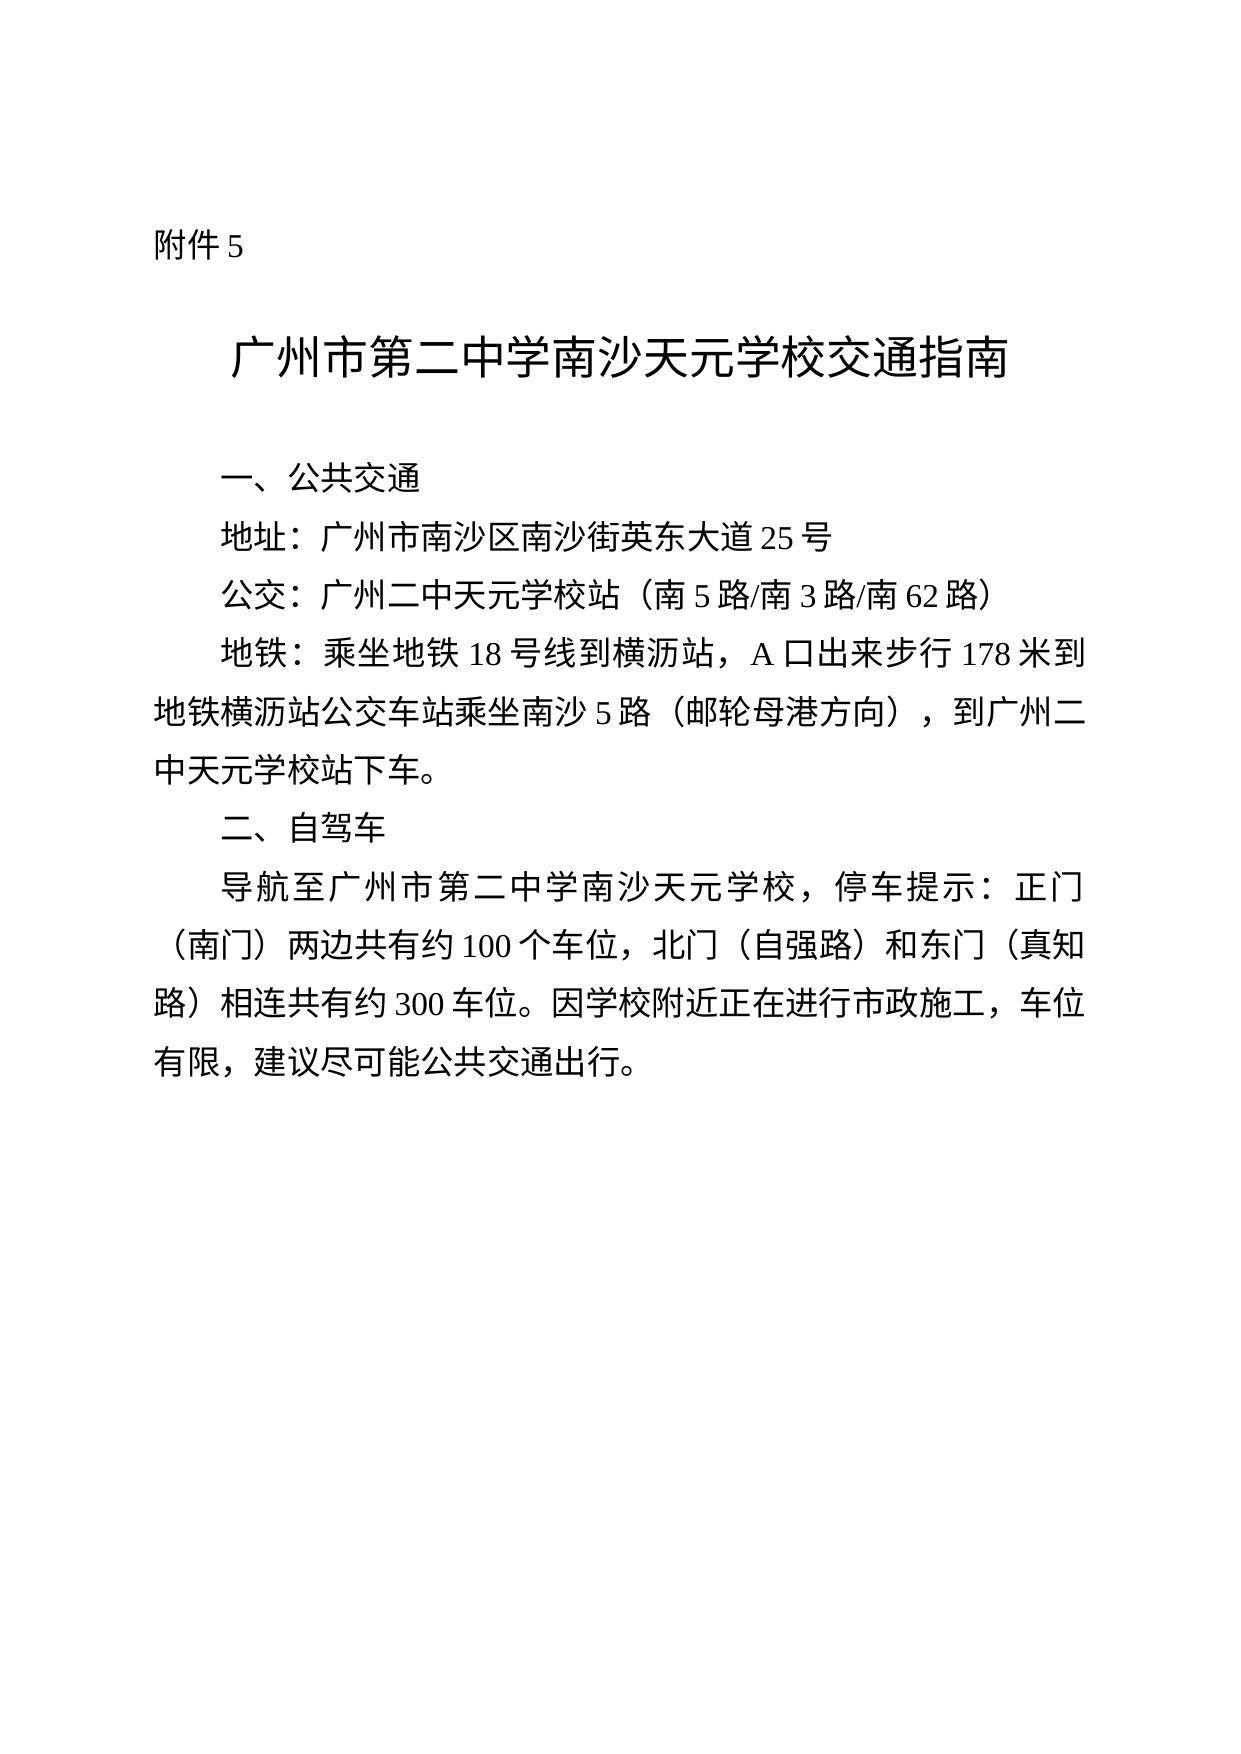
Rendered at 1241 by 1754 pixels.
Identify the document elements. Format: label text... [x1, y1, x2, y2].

text 地址：广州市南沙区南沙街英东大道25号 [153, 502, 1087, 561]
text 二、自驾车 [153, 794, 1087, 852]
text 一、公共交通 [153, 444, 1087, 502]
text 附件5 [153, 211, 1087, 269]
text 公交：广州二中天元学校站（南5路/南3路/南62路） [153, 561, 1087, 619]
text 导航至广州市第二中学南沙天元学校，停车提示：正门（南门）两边共有约100个车位，北门（自强路）和东门（真知路）相连共有约300车位。因学校附近正在进行市政施工，车位有限，建议尽可能公共交通出行。 [153, 852, 1087, 1086]
text 广州市第二中学南沙天元学校交通指南 [153, 327, 1087, 386]
text 地铁：乘坐地铁18号线到横沥站，A口出来步行178米到地铁横沥站公交车站乘坐南沙5路（邮轮母港方向），到广州二中天元学校站下车。 [153, 619, 1087, 794]
